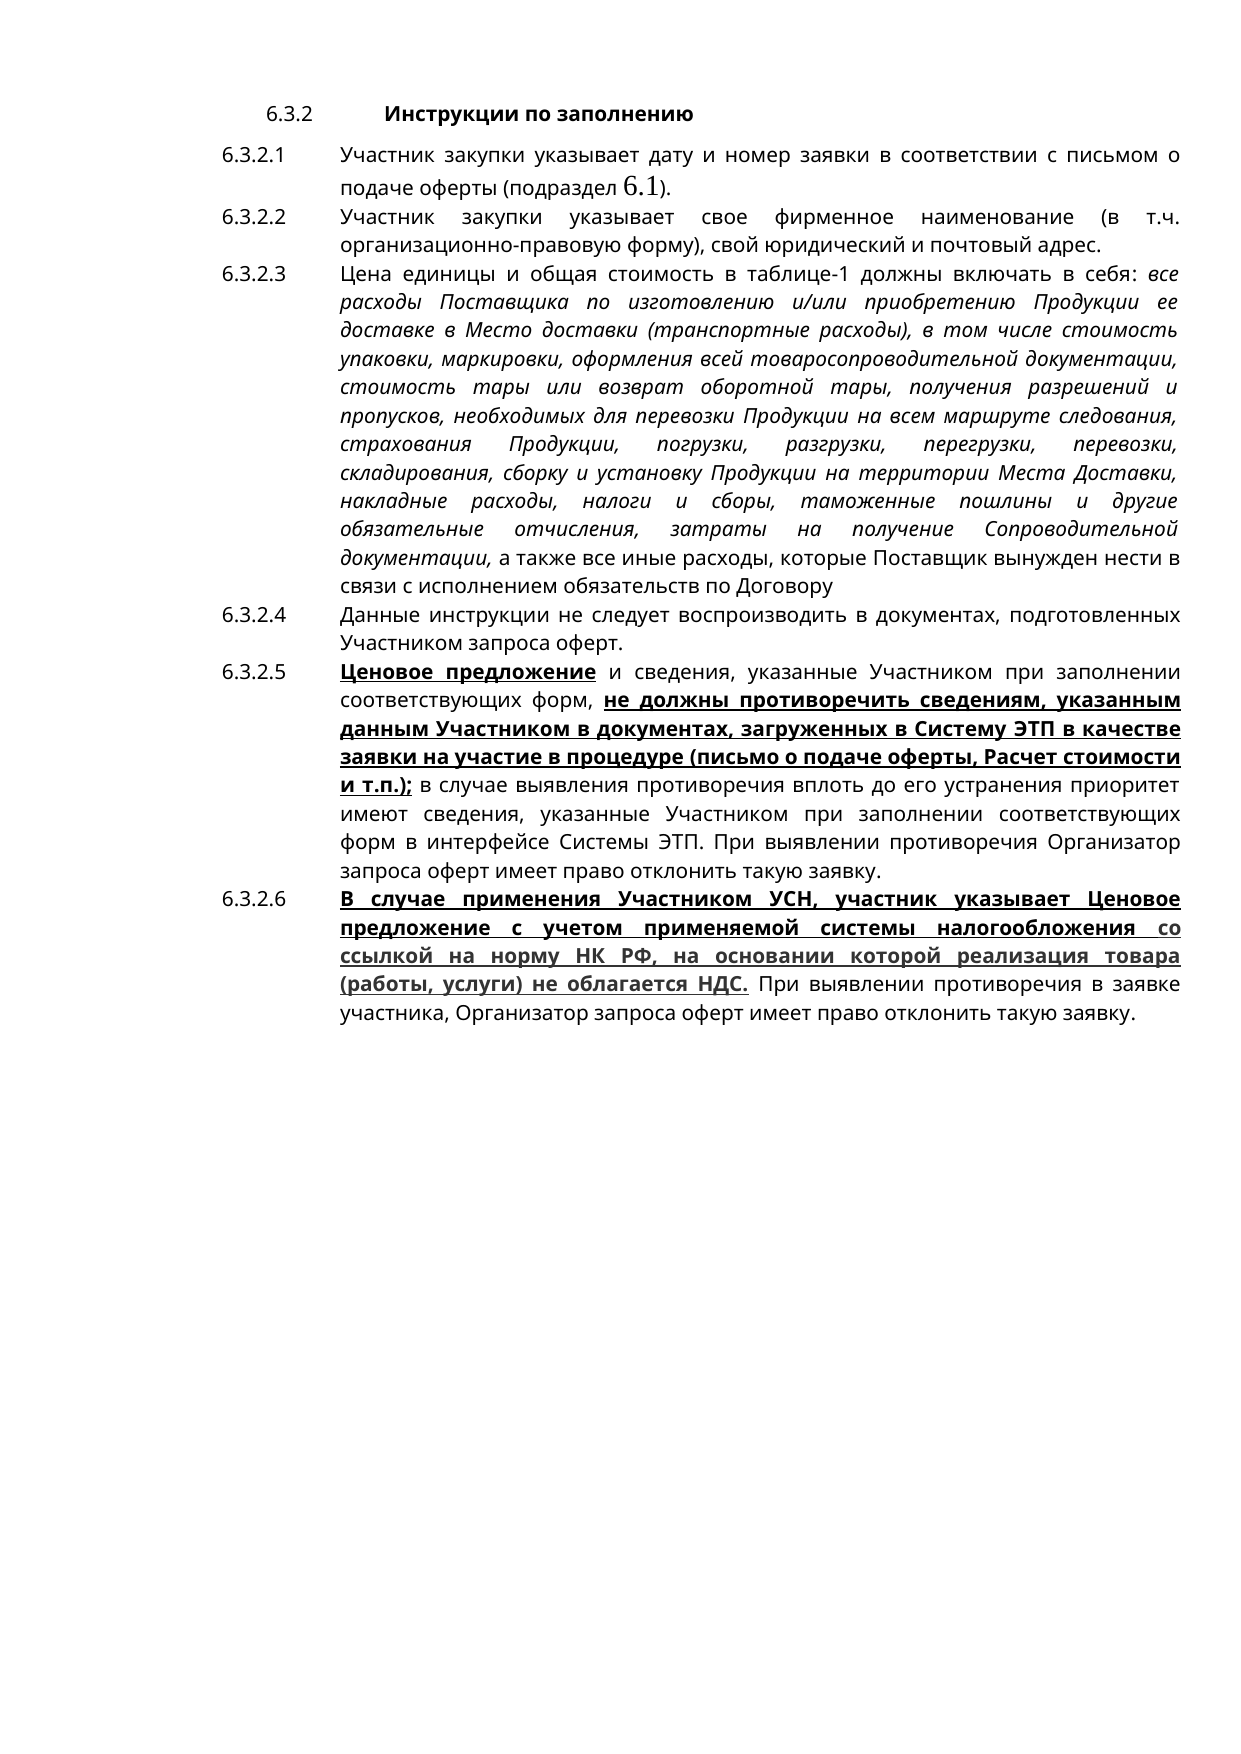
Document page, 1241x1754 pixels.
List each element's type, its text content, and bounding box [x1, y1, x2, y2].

list Цена единицы и общая стоимость в таблице-1 должны включать в себя: все расходы Поставщика по изготовлению и/или приобретению Продукции ее доставке в Место доставки (транспортные расходы), в том числе стоимость упаковки, маркировки, оформления всей товаросопроводительной документации, стоимость тары или возврат оборотной тары, получения разрешений и пропусков, необходимых для перевозки Продукции на всем маршруте следования, страхования Продукции, погрузки, разгрузки, перегрузки, перевозки, складирования, сборку и установку Продукции на территории Места Доставки, накладные расходы, налоги и сборы, таможенные пошлины и другие обязательные отчисления, затраты на получение Сопроводительной документации, а также все иные расходы, которые Поставщик вынужден нести в связи с исполнением обязательств по Договору [222, 259, 1181, 600]
list Данные инструкции не следует воспроизводить в документах, подготовленных Участником запроса оферт. [222, 600, 1181, 657]
list Участник закупки указывает дату и номер заявки в соответствии с письмом о подаче оферты (подраздел 6.1). [222, 140, 1181, 202]
list Инструкции по заполнению [266, 99, 1181, 127]
list Ценовое предложение и сведения, указанные Участником при заполнении соответствующих форм, не должны противоречить сведениям, указанным данным Участником в документах, загруженных в Систему ЭТП в качестве заявки на участие в процедуре (письмо о подаче оферты, Расчет стоимости и т.п.); в случае выявления противоречия вплоть до его устранения приоритет имеют сведения, указанные Участником при заполнении соответствующих форм в интерфейсе Системы ЭТП. При выявлении противоречия Организатор запроса оферт имеет право отклонить такую заявку. [222, 657, 1181, 884]
list Участник закупки указывает свое фирменное наименование (в т.ч. организационно-правовую форму), свой юридический и почтовый адрес. [222, 202, 1181, 259]
list В случае применения Участником УСН, участник указывает Ценовое предложение с учетом применяемой системы налогообложения со ссылкой на норму НК РФ, на основании которой реализация товара (работы, услуги) не облагается НДС. При выявлении противоречия в заявке участника, Организатор запроса оферт имеет право отклонить такую заявку. [222, 884, 1181, 1026]
